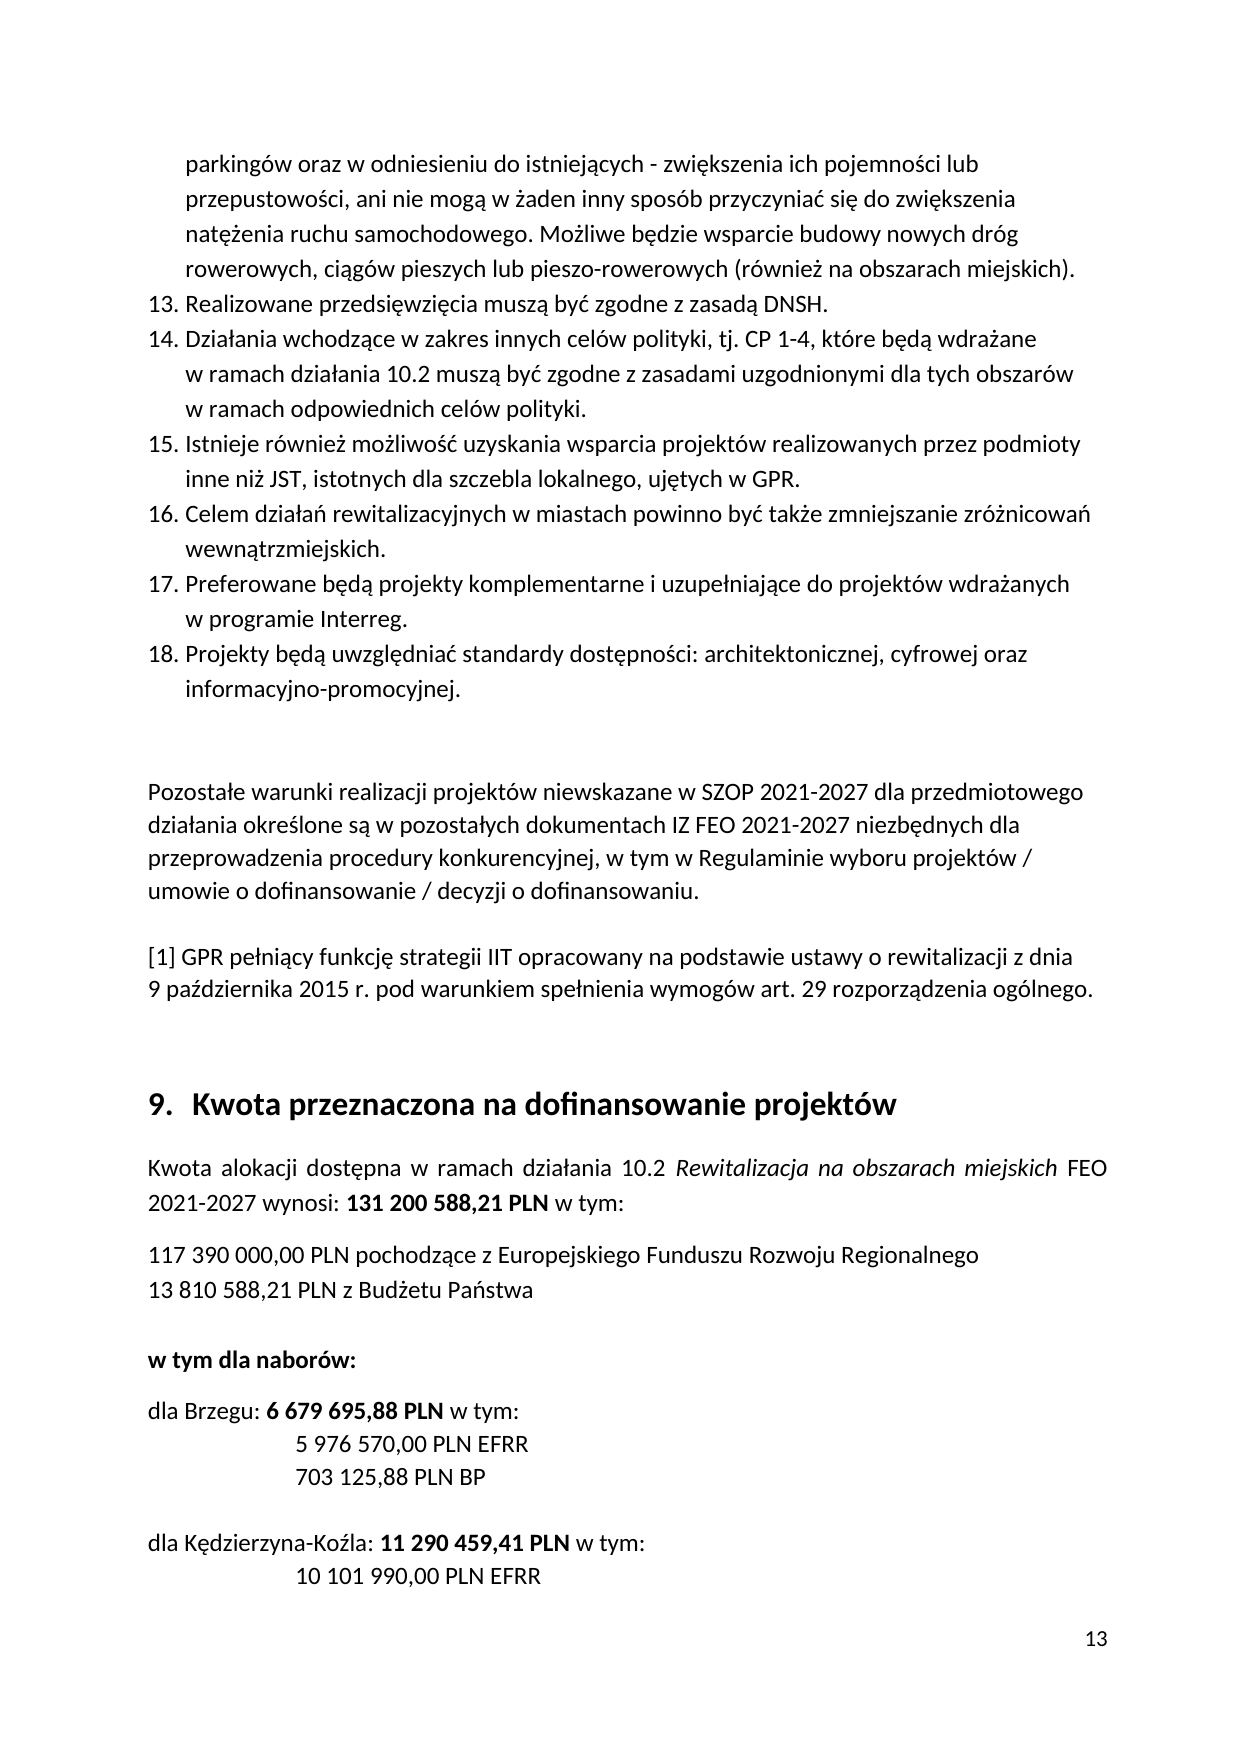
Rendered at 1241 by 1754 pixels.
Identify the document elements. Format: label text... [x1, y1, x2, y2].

subtitle Kwota przeznaczona na dofinansowanie projektów [148, 1083, 1107, 1124]
list Projekty będą uwzględniać standardy dostępności: architektonicznej, cyfrowej oraz informacyjno-promocyjnej. [148, 638, 1107, 703]
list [148, 148, 1107, 283]
list Istnieje również możliwość uzyskania wsparcia projektów realizowanych przez podmioty inne niż JST, istotnych dla szczebla lokalnego, ujętych w GPR. [148, 428, 1107, 493]
text Kwota alokacji dostępna w ramach działania 10.2 Rewitalizacja na obszarach miejskich FEO 2021-2027 wynosi: 131 200 588,21 PLN w tym: [148, 1152, 1107, 1218]
text 5 976 570,00 PLN EFRR [148, 1428, 1107, 1459]
text 703 125,88 PLN BP [221, 1461, 1107, 1492]
text 13 810 588,21 PLN z Budżetu Państwa [148, 1274, 1107, 1304]
list Działania wchodzące w zakres innych celów polityki, tj. CP 1-4, które będą wdrażane w ramach działania 10.2 muszą być zgodne z zasadami uzgodnionymi dla tych obszarów w ramach odpowiednich celów polityki. [148, 323, 1107, 423]
text w tym dla naborów: [148, 1344, 1107, 1374]
text 10 101 990,00 PLN EFRR [221, 1560, 1107, 1591]
text dla Brzegu: 6 679 695,88 PLN w tym: [148, 1395, 1107, 1426]
text dla Kędzierzyna-Koźla: 11 290 459,41 PLN w tym: [148, 1527, 1107, 1558]
text Pozostałe warunki realizacji projektów niewskazane w SZOP 2021-2027 dla przedmiotowego działania określone są w pozostałych dokumentach IZ FEO 2021-2027 niezbędnych dla przeprowadzenia procedury konkurencyjnej, w tym w Regulaminie wyboru projektów / umowie o dofinansowanie / decyzji o dofinansowaniu. [1] GPR pełniący funkcję strategii IIT opracowany na podstawie ustawy o rewitalizacji z dnia 9 października 2015 r. pod warunkiem spełnienia wymogów art. 29 rozporządzenia ogólnego. [148, 776, 1107, 1004]
list Realizowane przedsięwzięcia muszą być zgodne z zasadą DNSH. [148, 288, 1107, 318]
text 117 390 000,00 PLN pochodzące z Europejskiego Funduszu Rozwoju Regionalnego [148, 1239, 1107, 1269]
list Preferowane będą projekty komplementarne i uzupełniające do projektów wdrażanych w programie Interreg. [148, 568, 1107, 633]
list Celem działań rewitalizacyjnych w miastach powinno być także zmniejszanie zróżnicowań wewnątrzmiejskich. [148, 498, 1107, 563]
